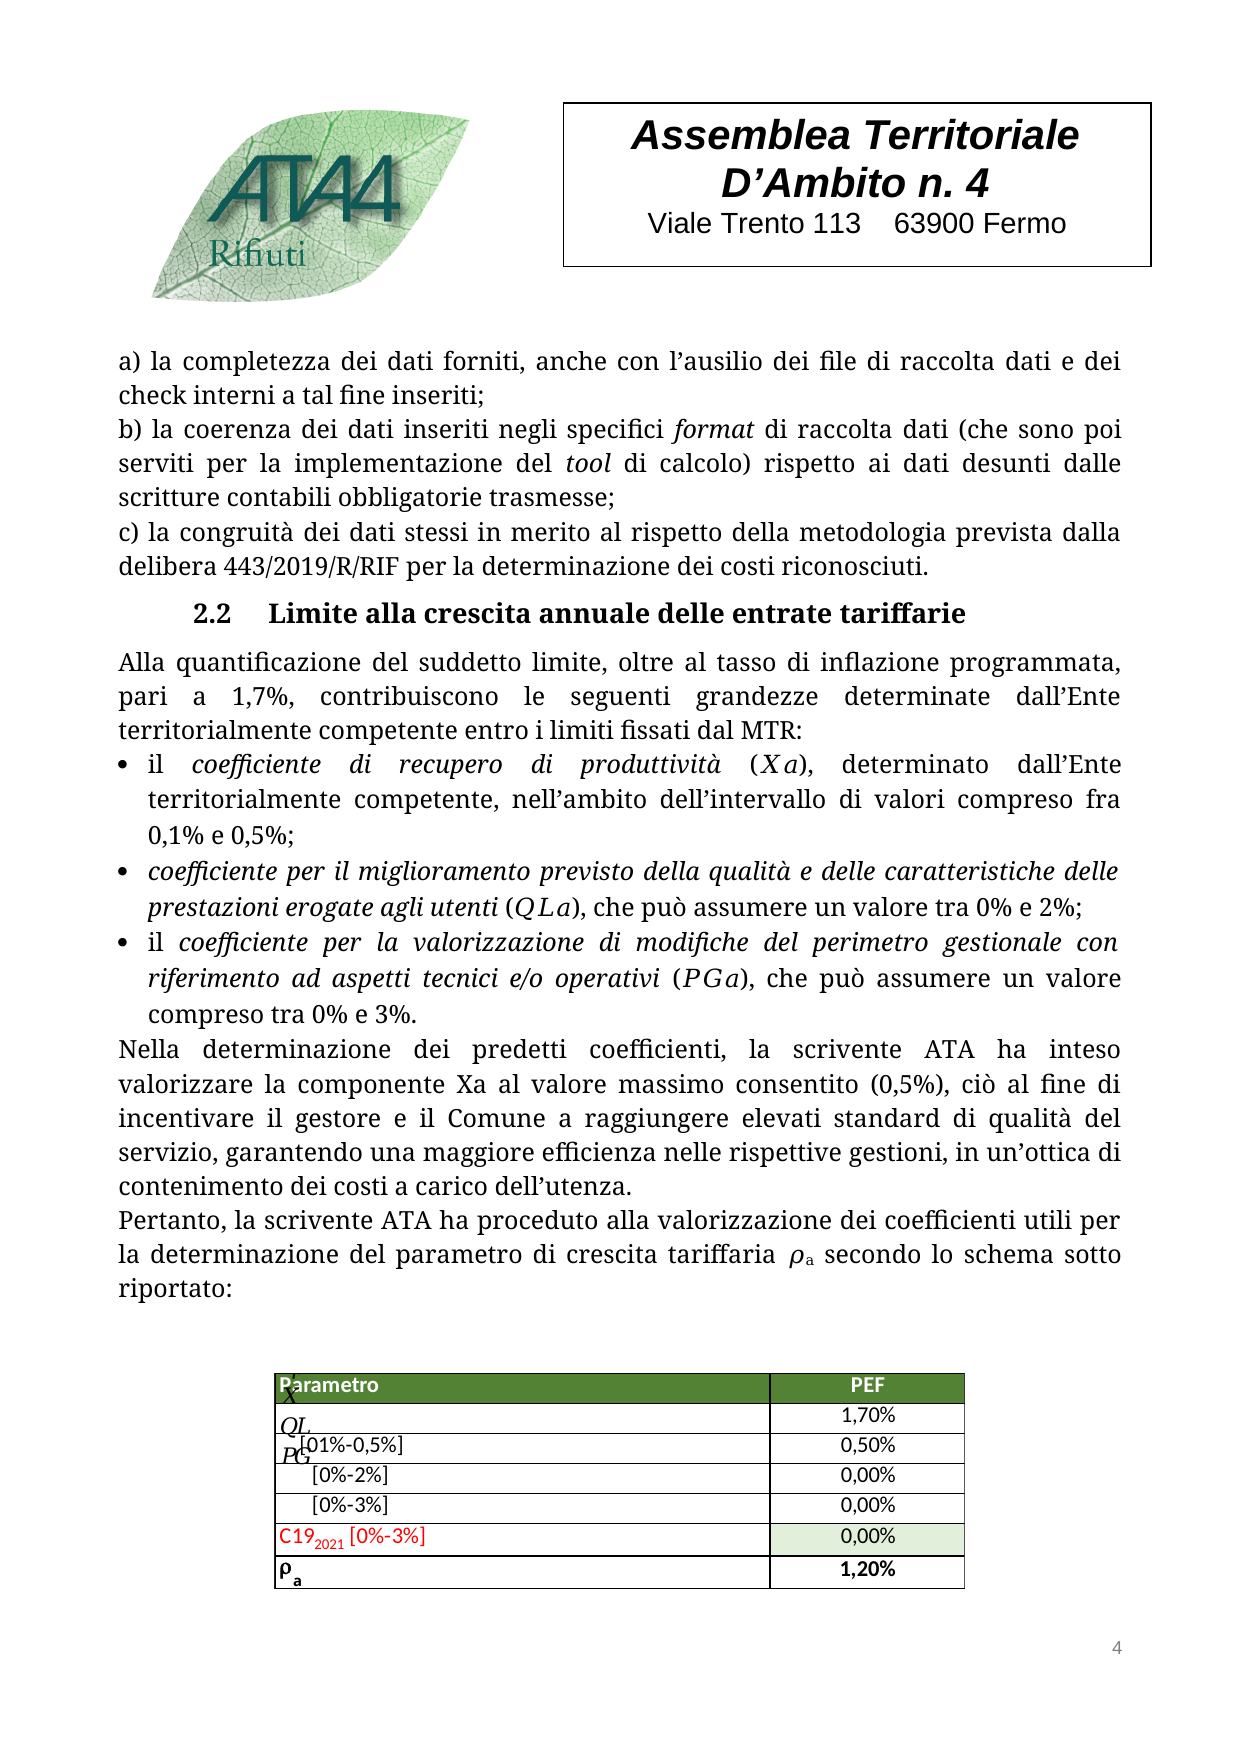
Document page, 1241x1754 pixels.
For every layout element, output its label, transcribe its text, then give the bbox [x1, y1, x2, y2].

text b) la coerenza dei dati inseriti negli specifici format di raccolta dati (che sono poi serviti per la implementazione del tool di calcolo) rispetto ai dati desunti dalle scritture contabili obbligatorie trasmesse; [118, 412, 1122, 514]
list coefficiente per il miglioramento previsto della qualità e delle caratteristiche delle prestazioni erogate agli utenti (𝑄𝐿𝑎), che può assumere un valore tra 0% e 2%; [118, 853, 1122, 923]
subtitle Limite alla crescita annuale delle entrate tariffarie [193, 595, 1122, 632]
text Nella determinazione dei predetti coefficienti, la scrivente ATA ha inteso valorizzare la componente Xa al valore massimo consentito (0,5%), ciò al fine di incentivare il gestore e il Comune a raggiungere elevati standard di qualità del servizio, garantendo una maggiore efficienza nelle rispettive gestioni, in un’ottica di contenimento dei costi a carico dell’utenza. [118, 1032, 1122, 1202]
list il coefficiente per la valorizzazione di modifiche del perimetro gestionale con riferimento ad aspetti tecnici e/o operativi (𝑃𝐺𝑎), che può assumere un valore compreso tra 0% e 3%. [118, 925, 1122, 1031]
text Pertanto, la scrivente ATA ha proceduto alla valorizzazione dei coefficienti utili per la determinazione del parametro di crescita tariffaria 𝜌a secondo lo schema sotto riportato: [118, 1202, 1122, 1305]
text c) la congruità dei dati stessi in merito al rispetto della metodologia prevista dalla delibera 443/2019/R/RIF per la determinazione dei costi riconosciuti. [118, 514, 1122, 582]
text Alla quantificazione del suddetto limite, oltre al tasso di inflazione programmata, pari a 1,7%, contribuiscono le seguenti grandezze determinate dall’Ente territorialmente competente entro i limiti fissati dal MTR: [118, 644, 1122, 746]
text a) la completezza dei dati forniti, anche con l’ausilio dei file di raccolta dati e dei check interni a tal fine inseriti; [118, 344, 1122, 412]
list il coefficiente di recupero di produttività (𝑋𝑎), determinato dall’Ente territorialmente competente, nell’ambito dell’intervallo di valori compreso fra 0,1% e 0,5%; [118, 746, 1122, 852]
